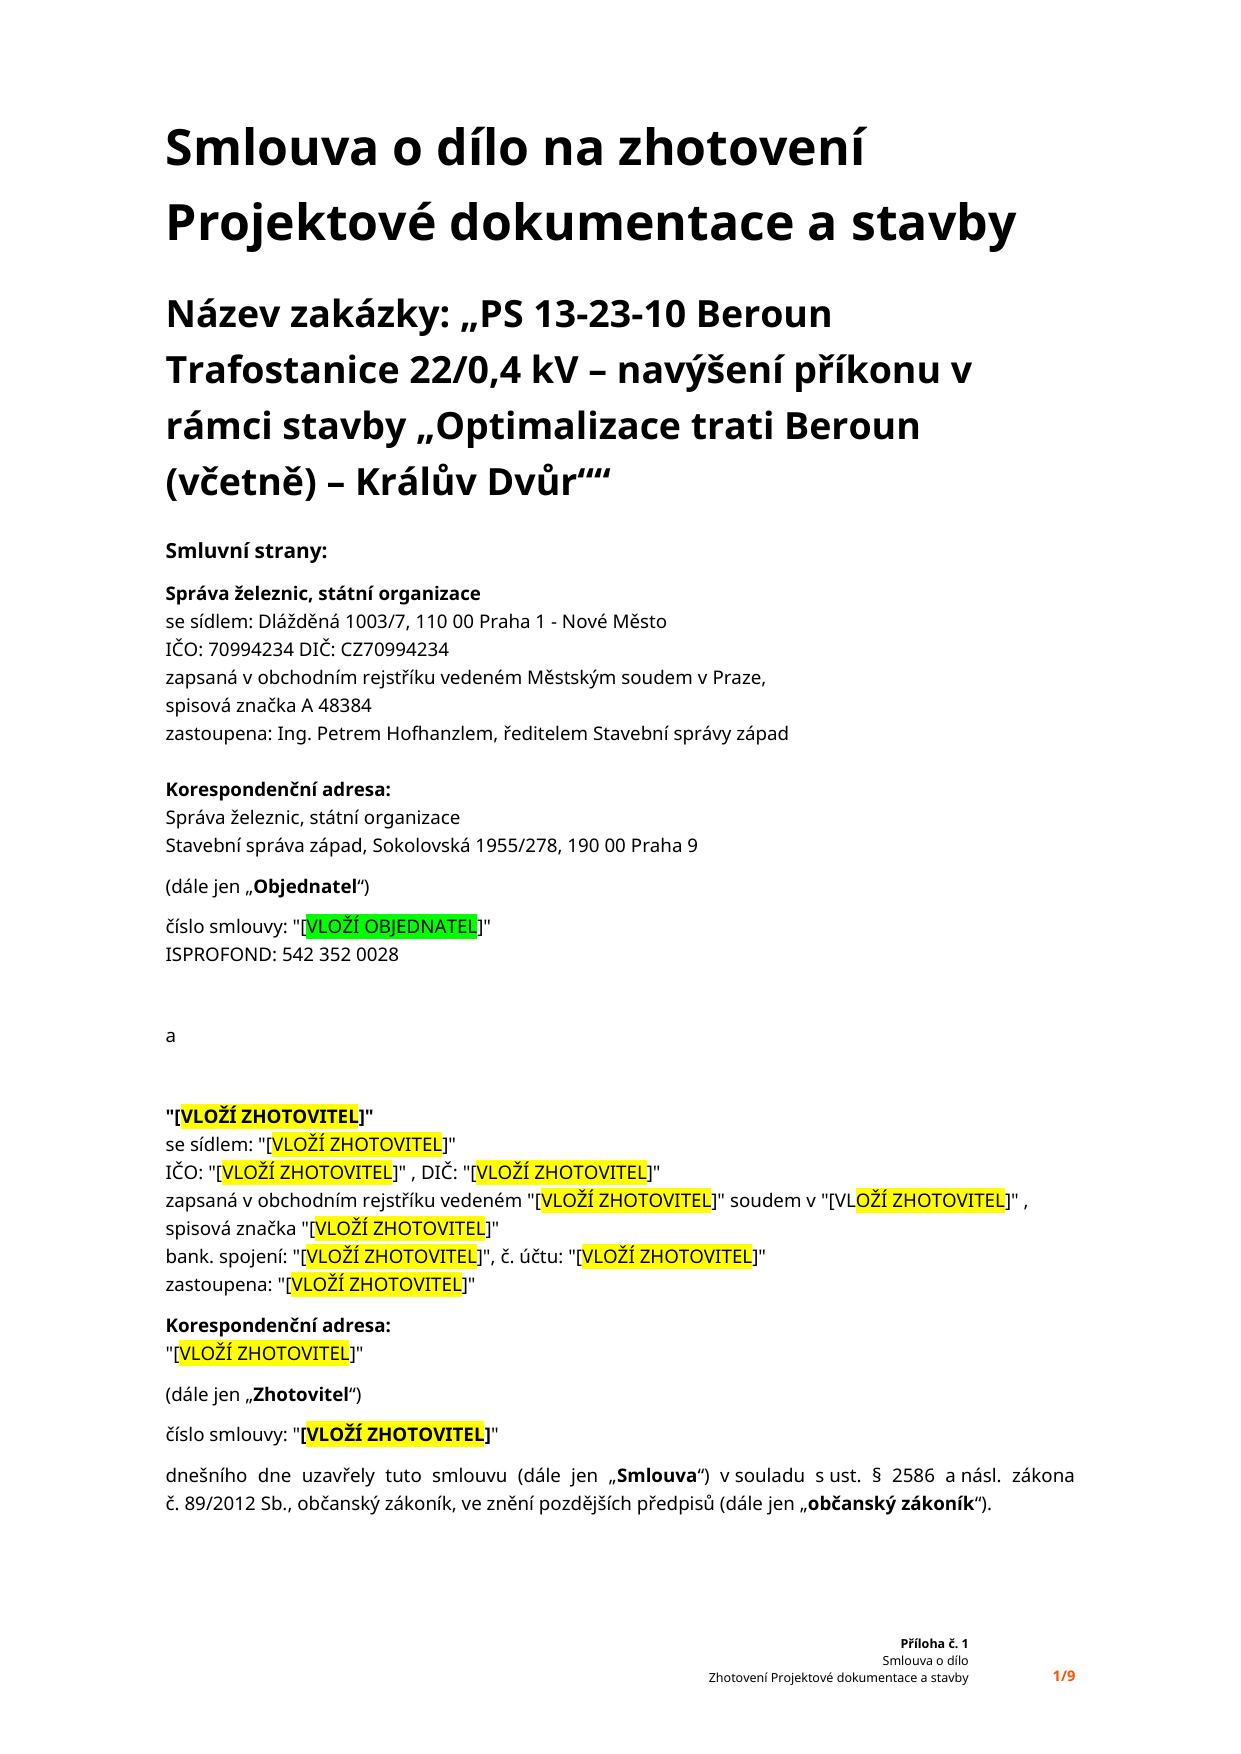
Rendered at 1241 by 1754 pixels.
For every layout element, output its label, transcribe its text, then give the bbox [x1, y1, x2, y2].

text Stavební správa západ, Sokolovská 1955/278, 190 00 Praha 9 [165, 832, 1075, 858]
text "[VLOŽÍ ZHOTOVITEL]" [349, 1340, 1075, 1366]
text dnešního dne uzavřely tuto smlouvu (dále jen „Smlouva“) v souladu s ust. § 2586 a násl. zákona č. 89/2012 Sb., občanský zákoník, ve znění pozdějších předpisů (dále jen „občanský zákoník“). [165, 1462, 1075, 1515]
text IČO: 70994234 DIČ: CZ70994234 [165, 636, 1075, 662]
text číslo smlouvy: "[VLOŽÍ OBJEDNATEL]" [165, 913, 1075, 939]
text se sídlem: Dlážděná 1003/7, 110 00 Praha 1 - Nové Město [165, 608, 1075, 634]
text Správa železnic, státní organizace [165, 580, 1075, 606]
text Správa železnic, státní organizace [165, 804, 1075, 830]
text zastoupena: Ing. Petrem Hofhanzlem, ředitelem Stavební správy západ [165, 720, 1075, 746]
text zastoupena: "[VLOŽÍ ZHOTOVITEL]" [165, 1272, 291, 1297]
text spisová značka A 48384 [165, 692, 1075, 718]
text (dále jen „Zhotovitel“) [165, 1381, 1075, 1406]
text zastoupena: "[VLOŽÍ ZHOTOVITEL]" [462, 1272, 1075, 1297]
text zapsaná v obchodním rejstříku vedeném "[VLOŽÍ ZHOTOVITEL]" soudem v "[VLOŽÍ ZHOTOVITEL]" , [165, 1188, 541, 1213]
text se sídlem: "[VLOŽÍ ZHOTOVITEL]" [442, 1132, 1075, 1157]
text číslo smlouvy: "[VLOŽÍ ZHOTOVITEL]" [165, 1421, 306, 1447]
text zapsaná v obchodním rejstříku vedeném Městským soudem v Praze, [165, 664, 1075, 690]
text IČO: "[VLOŽÍ ZHOTOVITEL]" , DIČ: "[VLOŽÍ ZHOTOVITEL]" [647, 1160, 1075, 1185]
text (dále jen „Objednatel“) [165, 873, 1075, 898]
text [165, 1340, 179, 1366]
text Smlouva o dílo na zhotovení Projektové dokumentace a stavby [165, 112, 1075, 255]
text "[VLOŽÍ ZHOTOVITEL]" [358, 1104, 1075, 1129]
text se sídlem: "[VLOŽÍ ZHOTOVITEL]" [165, 1132, 272, 1157]
text číslo smlouvy: "[VLOŽÍ ZHOTOVITEL]" [484, 1421, 1075, 1447]
text a [165, 1023, 1075, 1048]
text Korespondenční adresa: [165, 1312, 1075, 1338]
text spisová značka "[VLOŽÍ ZHOTOVITEL]" [485, 1216, 1075, 1241]
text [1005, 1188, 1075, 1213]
text Název zakázky: „PS 13-23-10 Beroun Trafostanice 22/0,4 kV – navýšení příkonu v rámci stavby „Optimalizace trati Beroun (včetně) – Králův Dvůr““ [165, 287, 1075, 506]
text spisová značka "[VLOŽÍ ZHOTOVITEL]" [165, 1216, 315, 1241]
text bank. spojení: "[VLOŽÍ ZHOTOVITEL]", č. účtu: "[VLOŽÍ ZHOTOVITEL]" [752, 1244, 1075, 1269]
text ISPROFOND: 542 352 0028 [165, 942, 1075, 967]
text Smluvní strany: [165, 537, 1075, 565]
text Korespondenční adresa: [165, 776, 1075, 802]
